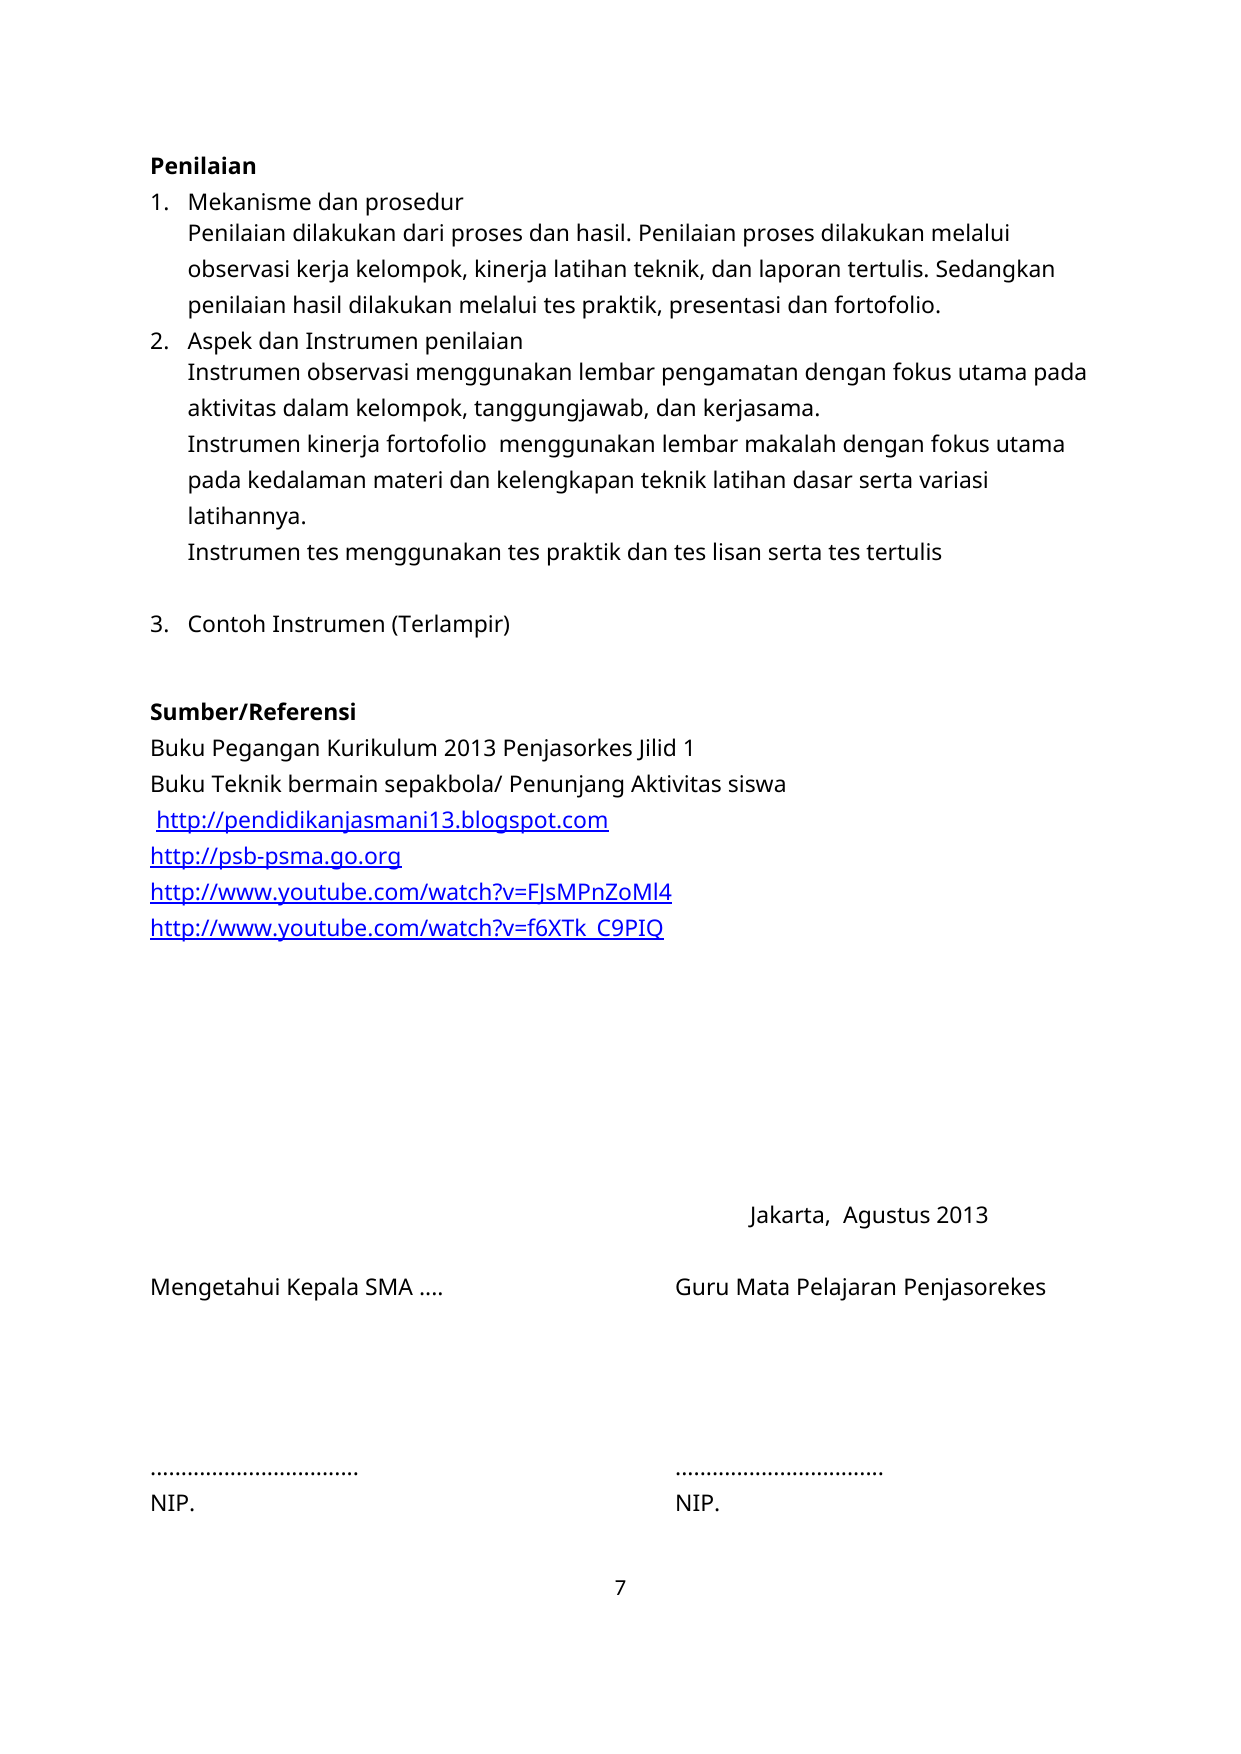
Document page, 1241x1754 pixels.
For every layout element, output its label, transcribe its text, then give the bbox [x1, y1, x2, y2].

text Penilaian [150, 150, 1090, 181]
text Jakarta, Agustus 2013 [675, 1199, 1090, 1230]
text http://psb-psma.go.org [150, 839, 1090, 871]
list Contoh Instrumen (Terlampir) [150, 608, 1090, 639]
list Instrumen kinerja fortofolio menggunakan lembar makalah dengan fokus utama pada kedalaman materi dan kelengkapan teknik latihan dasar serta variasi latihannya. [187, 428, 1090, 531]
list Mekanisme dan prosedur [150, 186, 1090, 217]
list Instrumen tes menggunakan tes praktik dan tes lisan serta tes tertulis [187, 536, 1090, 567]
list Aspek dan Instrumen penilaian [150, 325, 1090, 356]
text http://pendidikanjasmani13.blogspot.com [150, 804, 1090, 835]
text Mengetahui Kepala SMA .... Guru Mata Pelajaran Penjasorekes [150, 1271, 1090, 1302]
list Penilaian dilakukan dari proses dan hasil. Penilaian proses dilakukan melalui observasi kerja kelompok, kinerja latihan teknik, dan laporan tertulis. Sedangkan penilaian hasil dilakukan melalui tes praktik, presentasi dan fortofolio. [187, 217, 1090, 320]
text http://www.youtube.com/watch?v=FJsMPnZoMl4 [150, 876, 1090, 907]
text NIP. NIP. [150, 1486, 1090, 1518]
text Sumber/Referensi [150, 696, 1090, 727]
text Buku Teknik bermain sepakbola/ Penunjang Aktivitas siswa [150, 768, 1090, 799]
text .................................. .................................. [150, 1451, 1090, 1482]
text http://www.youtube.com/watch?v=f6XTk_C9PIQ [150, 911, 1090, 943]
list Instrumen observasi menggunakan lembar pengamatan dengan fokus utama pada aktivitas dalam kelompok, tanggungjawab, dan kerjasama. [187, 356, 1090, 423]
text Buku Pegangan Kurikulum 2013 Penjasorkes Jilid 1 [150, 732, 1090, 763]
